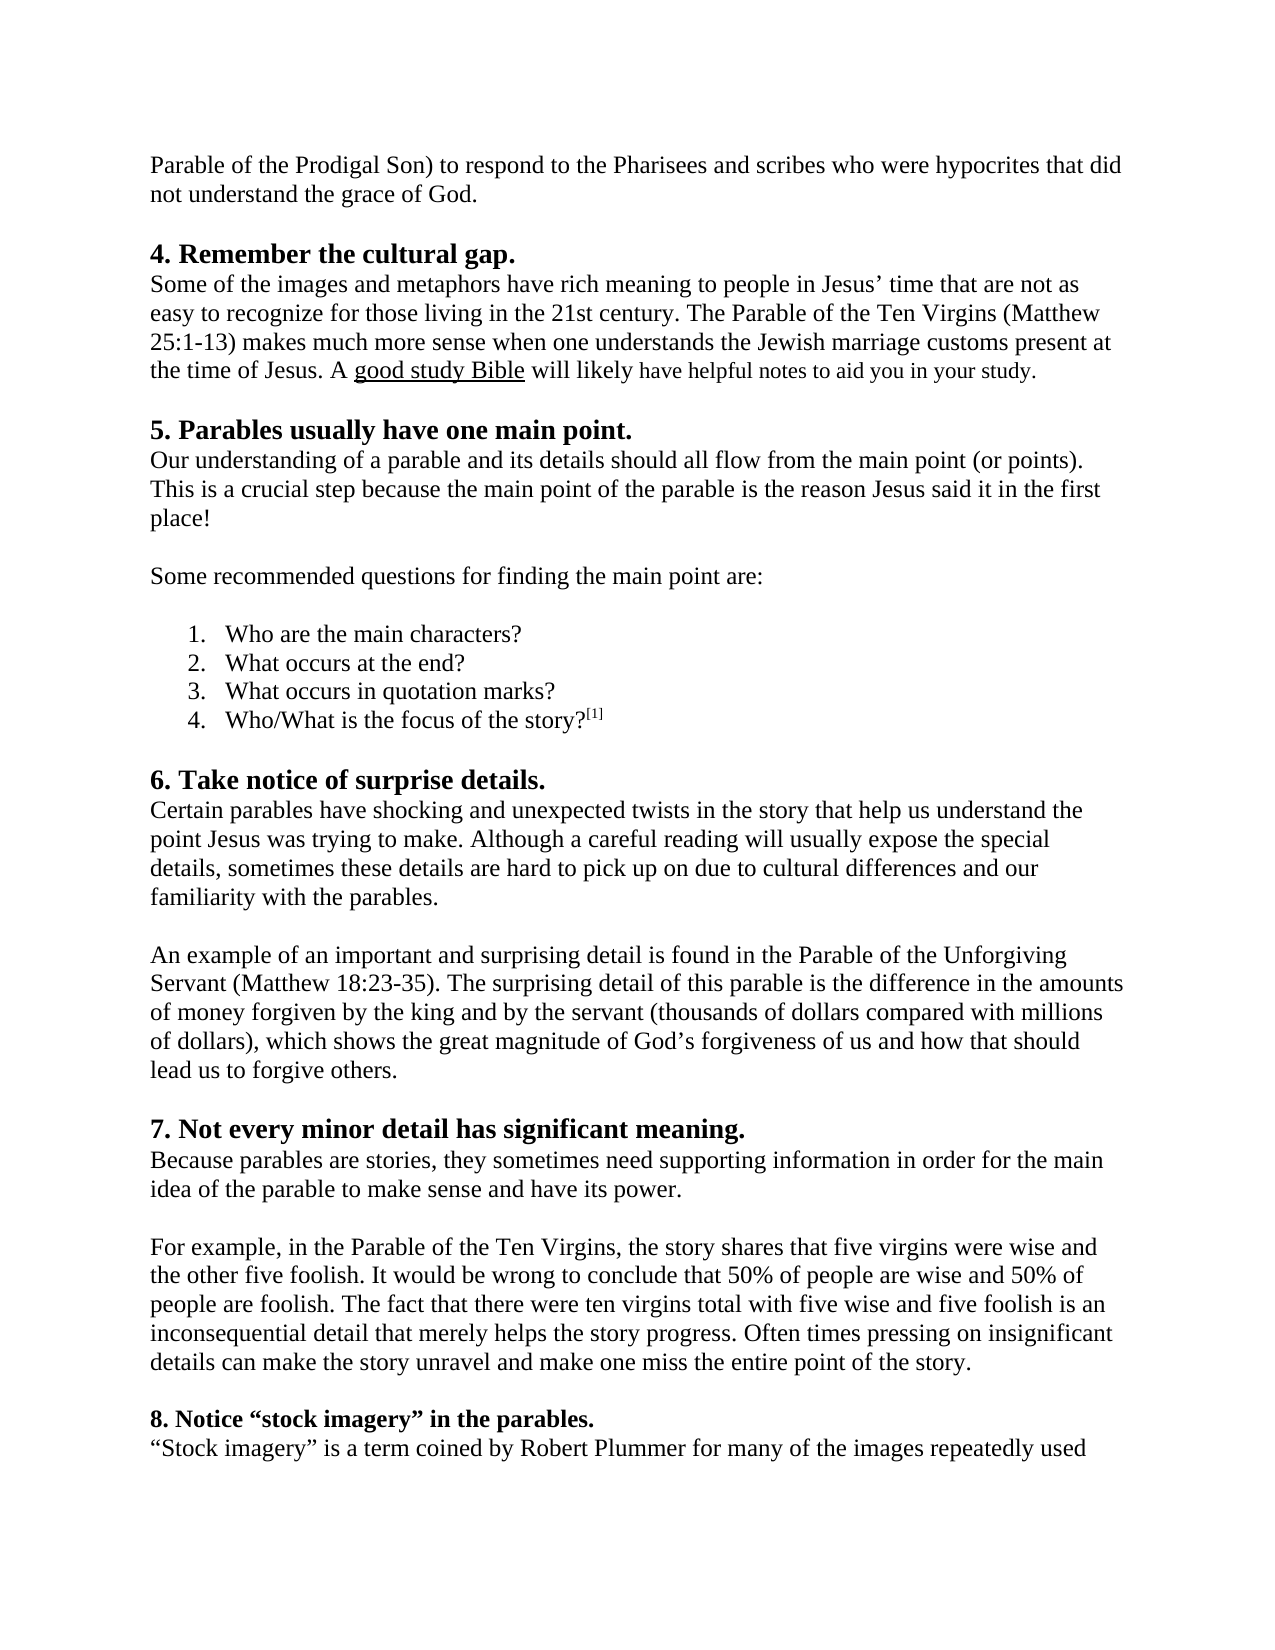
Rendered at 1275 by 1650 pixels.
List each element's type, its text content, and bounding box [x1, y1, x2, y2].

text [150, 150, 1125, 207]
list What occurs at the end? [187, 648, 1125, 676]
text Some recommended questions for finding the main point are: [150, 561, 1125, 590]
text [150, 1404, 1125, 1462]
text 5. Parables usually have one main point. Our understanding of a parable and its details should all flow from the main point (or points). This is a crucial step because the main point of the parable is the reason Jesus said it in the first place! [150, 413, 1125, 532]
text 4. Remember the cultural gap. Some of the images and metaphors have rich meaning to people in Jesus’ time that are not as easy to recognize for those living in the 21st century. The Parable of the Ten Virgins (Matthew 25:1-13) makes much more sense when one understands the Jewish marriage customs present at the time of Jesus. A good study Bible will likely have helpful notes to aid you in your study. [150, 237, 1125, 384]
text 6. Take notice of surprise details. Certain parables have shocking and unexpected twists in the story that help us understand the point Jesus was trying to make. Although a careful reading will usually expose the special details, sometimes these details are hard to pick up on due to cultural differences and our familiarity with the parables. [150, 763, 1125, 911]
text An example of an important and surprising detail is found in the Parable of the Unforgiving Servant (Matthew 18:23-35). The surprising detail of this parable is the difference in the amounts of money forgiven by the king and by the servant (thousands of dollars compared with millions of dollars), which shows the great magnitude of God’s forgiveness of us and how that should lead us to forgive others. [150, 940, 1125, 1083]
list What occurs in quotation marks? [187, 676, 1125, 705]
text For example, in the Parable of the Ten Virgins, the story shares that five virgins were wise and the other five foolish. It would be wrong to conclude that 50% of people are wise and 50% of people are foolish. The fact that there were ten virgins total with five wise and five foolish is an inconsequential detail that merely helps the story progress. Often times pressing on insignificant details can make the story unravel and make one miss the entire point of the story. [150, 1232, 1125, 1375]
text 7. Not every minor detail has significant meaning. Because parables are stories, they sometimes need supporting information in order for the main idea of the parable to make sense and have its power. [150, 1113, 1125, 1202]
list Who are the main characters? [187, 619, 1125, 648]
list Who/What is the focus of the story?[1] [187, 705, 1125, 734]
